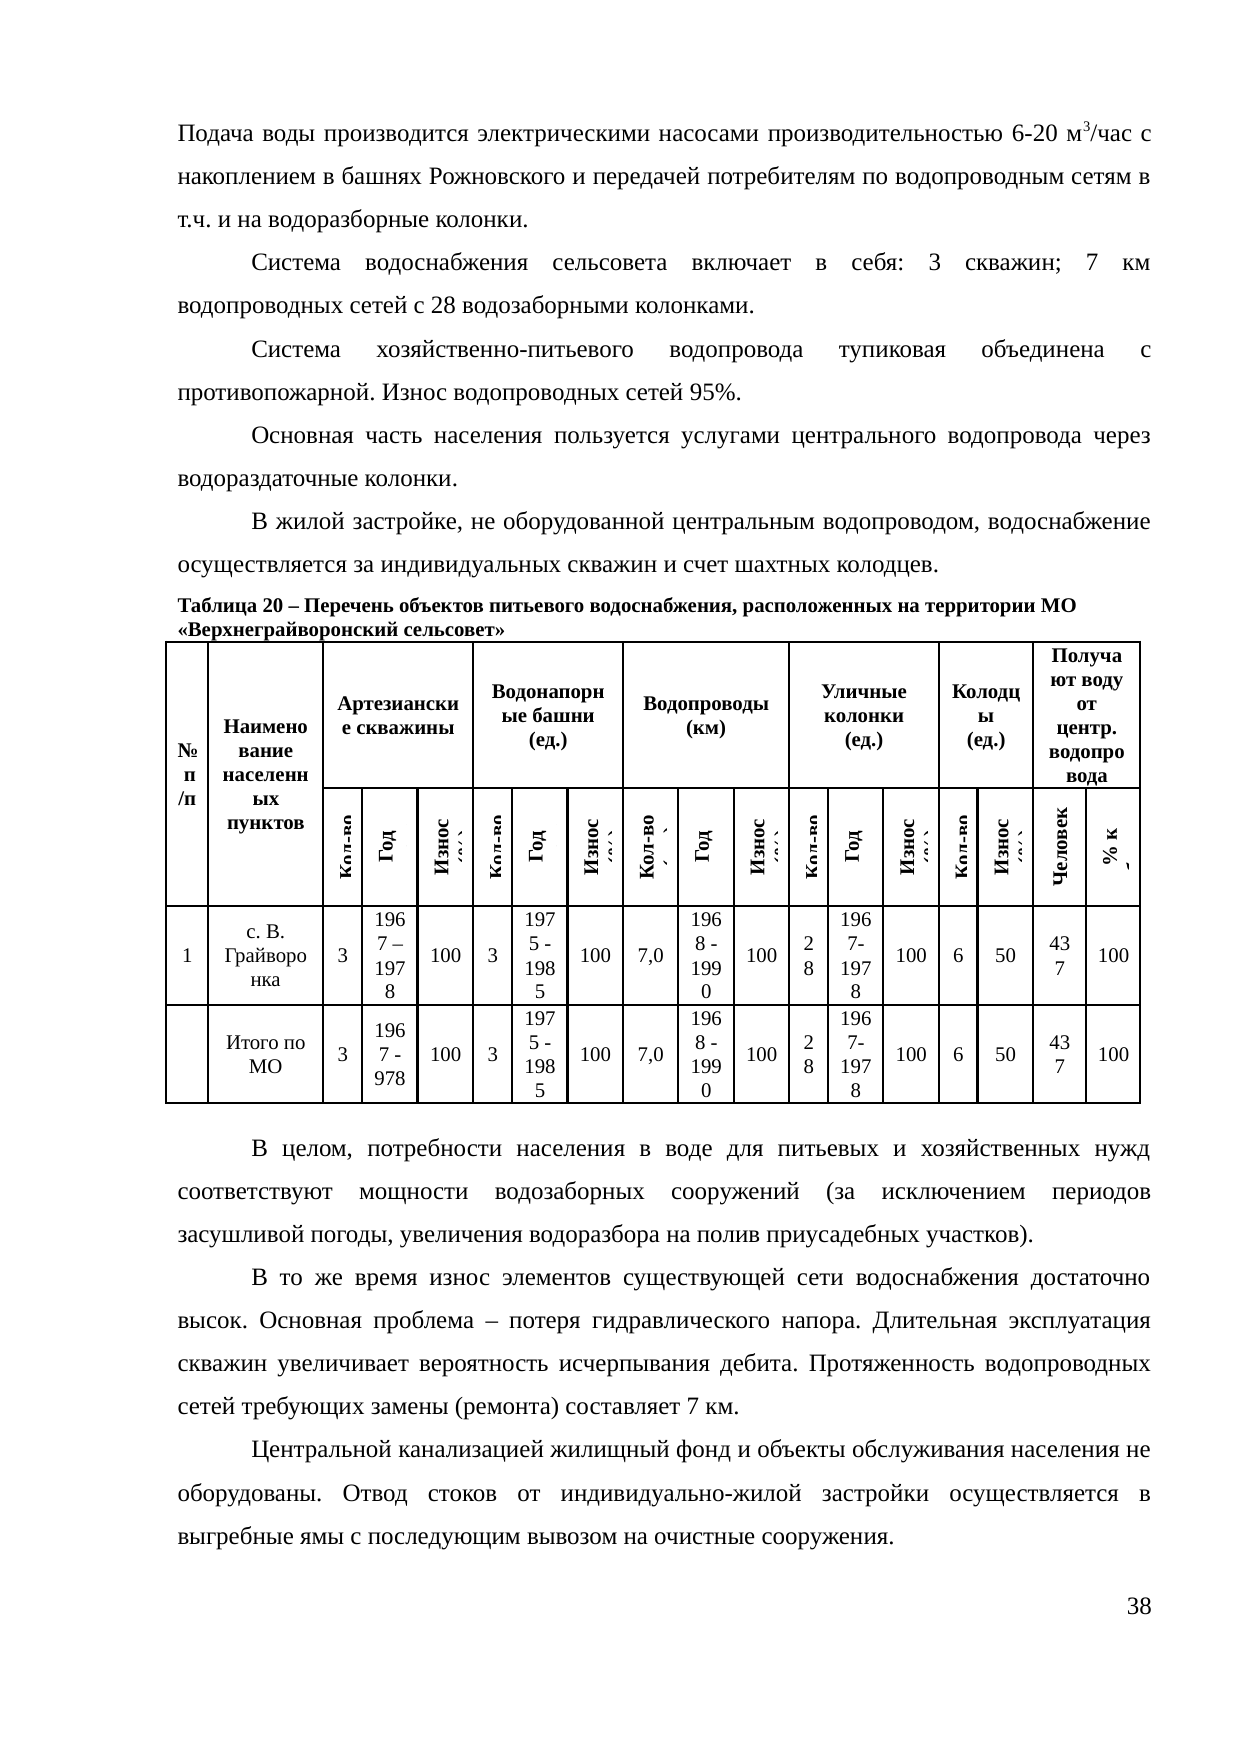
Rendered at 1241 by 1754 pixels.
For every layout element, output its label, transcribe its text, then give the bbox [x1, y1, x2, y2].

table_cell 1 [167, 907, 207, 1003]
table_header Наименование населенных пунктов [209, 643, 322, 905]
table_cell Износ (%) [979, 789, 1032, 905]
table_cell 1975 - 1985 [513, 1006, 566, 1102]
table_cell 6 [940, 907, 976, 1003]
table_cell 50 [979, 1006, 1032, 1102]
table_cell Год ввода [363, 789, 416, 905]
table_cell 28 [790, 907, 827, 1003]
table_cell 100 [884, 907, 938, 1003]
table_header Артезианские скважины [324, 643, 472, 787]
table_cell 100 [569, 1006, 622, 1102]
table_cell Кол-во [790, 789, 827, 905]
table_cell 100 [1087, 907, 1139, 1003]
table_cell 7,0 [624, 1006, 677, 1102]
table_cell 1967 – 1978 [363, 907, 416, 1003]
text Система хозяйственно-питьевого водопровода тупиковая объединена с противопожарной. Износ водопроводных сетей 95%. [177, 334, 1152, 406]
table_header № п/п [167, 643, 207, 905]
table_header Получают воду от центр. водопровода [1034, 643, 1139, 787]
table_cell 1968 - 1990 [679, 1006, 733, 1102]
table_cell 50 [979, 907, 1032, 1003]
table_cell 3 [474, 1006, 511, 1102]
table_cell 100 [735, 907, 788, 1003]
table_cell Кол-во [324, 789, 361, 905]
table_cell 100 [419, 907, 472, 1003]
table_header Уличные колонки (ед.) [790, 643, 938, 787]
table_cell Итого по МО [209, 1006, 322, 1102]
table_cell Год ввода [513, 789, 566, 905]
table_cell 1967-1978 [829, 1006, 882, 1102]
table_cell Износ (%) [884, 789, 938, 905]
table_cell 437 [1034, 907, 1085, 1003]
table_cell Кол-во [474, 789, 511, 905]
table_cell 1968 - 1990 [679, 907, 733, 1003]
table_cell 100 [419, 1006, 472, 1102]
table_header Водопроводы (км) [624, 643, 788, 787]
text В жилой застройке, не оборудованной центральным водопроводом, водоснабжение осуществляется за индивидуальных скважин и счет шахтных колодцев. [177, 506, 1152, 578]
text Центральной канализацией жилищный фонд и объекты обслуживания населения не оборудованы. Отвод стоков от индивидуально-жилой застройки осуществляется в выгребные ямы с последующим вывозом на очистные сооружения. [177, 1434, 1152, 1549]
text Основная часть населения пользуется услугами центрального водопровода через водораздаточные колонки. [177, 420, 1152, 492]
table_cell 100 [1087, 1006, 1139, 1102]
table_cell [167, 1006, 207, 1102]
table_cell 6 [940, 1006, 976, 1102]
table_cell 437 [1034, 1006, 1085, 1102]
table_cell Износ (%) [419, 789, 472, 905]
table_cell 3 [324, 1006, 361, 1102]
table_cell Износ (%) [735, 789, 788, 905]
table_header Колодцы (ед.) [940, 643, 1032, 787]
table_cell 1967 - 978 [363, 1006, 416, 1102]
table_cell 7,0 [624, 907, 677, 1003]
text В целом, потребности населения в воде для питьевых и хозяйственных нужд соответствуют мощности водозаборных сооружений (за исключением периодов засушливой погоды, увеличения водоразбора на полив приусадебных участков). [177, 1133, 1152, 1248]
table_cell Кол-во (км) [624, 789, 677, 905]
table_cell с. В. Грайворонка [209, 907, 322, 1003]
table_cell 28 [790, 1006, 827, 1102]
table_cell Износ (%) [569, 789, 622, 905]
table_cell Кол-во [940, 789, 976, 905]
table_cell % к общему числу жителей [1087, 789, 1139, 905]
text Система водоснабжения сельсовета включает в себя: 3 скважин; 7 км водопроводных сетей с 28 водозаборными колонками. [177, 247, 1152, 319]
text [177, 118, 1152, 233]
table_cell 3 [474, 907, 511, 1003]
table_cell 100 [569, 907, 622, 1003]
table_header Водонапорные башни (ед.) [474, 643, 622, 787]
table_cell 100 [884, 1006, 938, 1102]
text В то же время износ элементов существующей сети водоснабжения достаточно высок. Основная проблема – потеря гидравлического напора. Длительная эксплуатация скважин увеличивает вероятность исчерпывания дебита. Протяженность водопроводных сетей требующих замены (ремонта) составляет 7 км. [177, 1262, 1152, 1420]
table_cell Год ввода [829, 789, 882, 905]
table_cell 100 [735, 1006, 788, 1102]
table_cell 1975 - 1985 [513, 907, 566, 1003]
table_cell 3 [324, 907, 361, 1003]
table_cell 1967-1978 [829, 907, 882, 1003]
table_cell Год ввода [679, 789, 733, 905]
table_cell Человек [1034, 789, 1085, 905]
